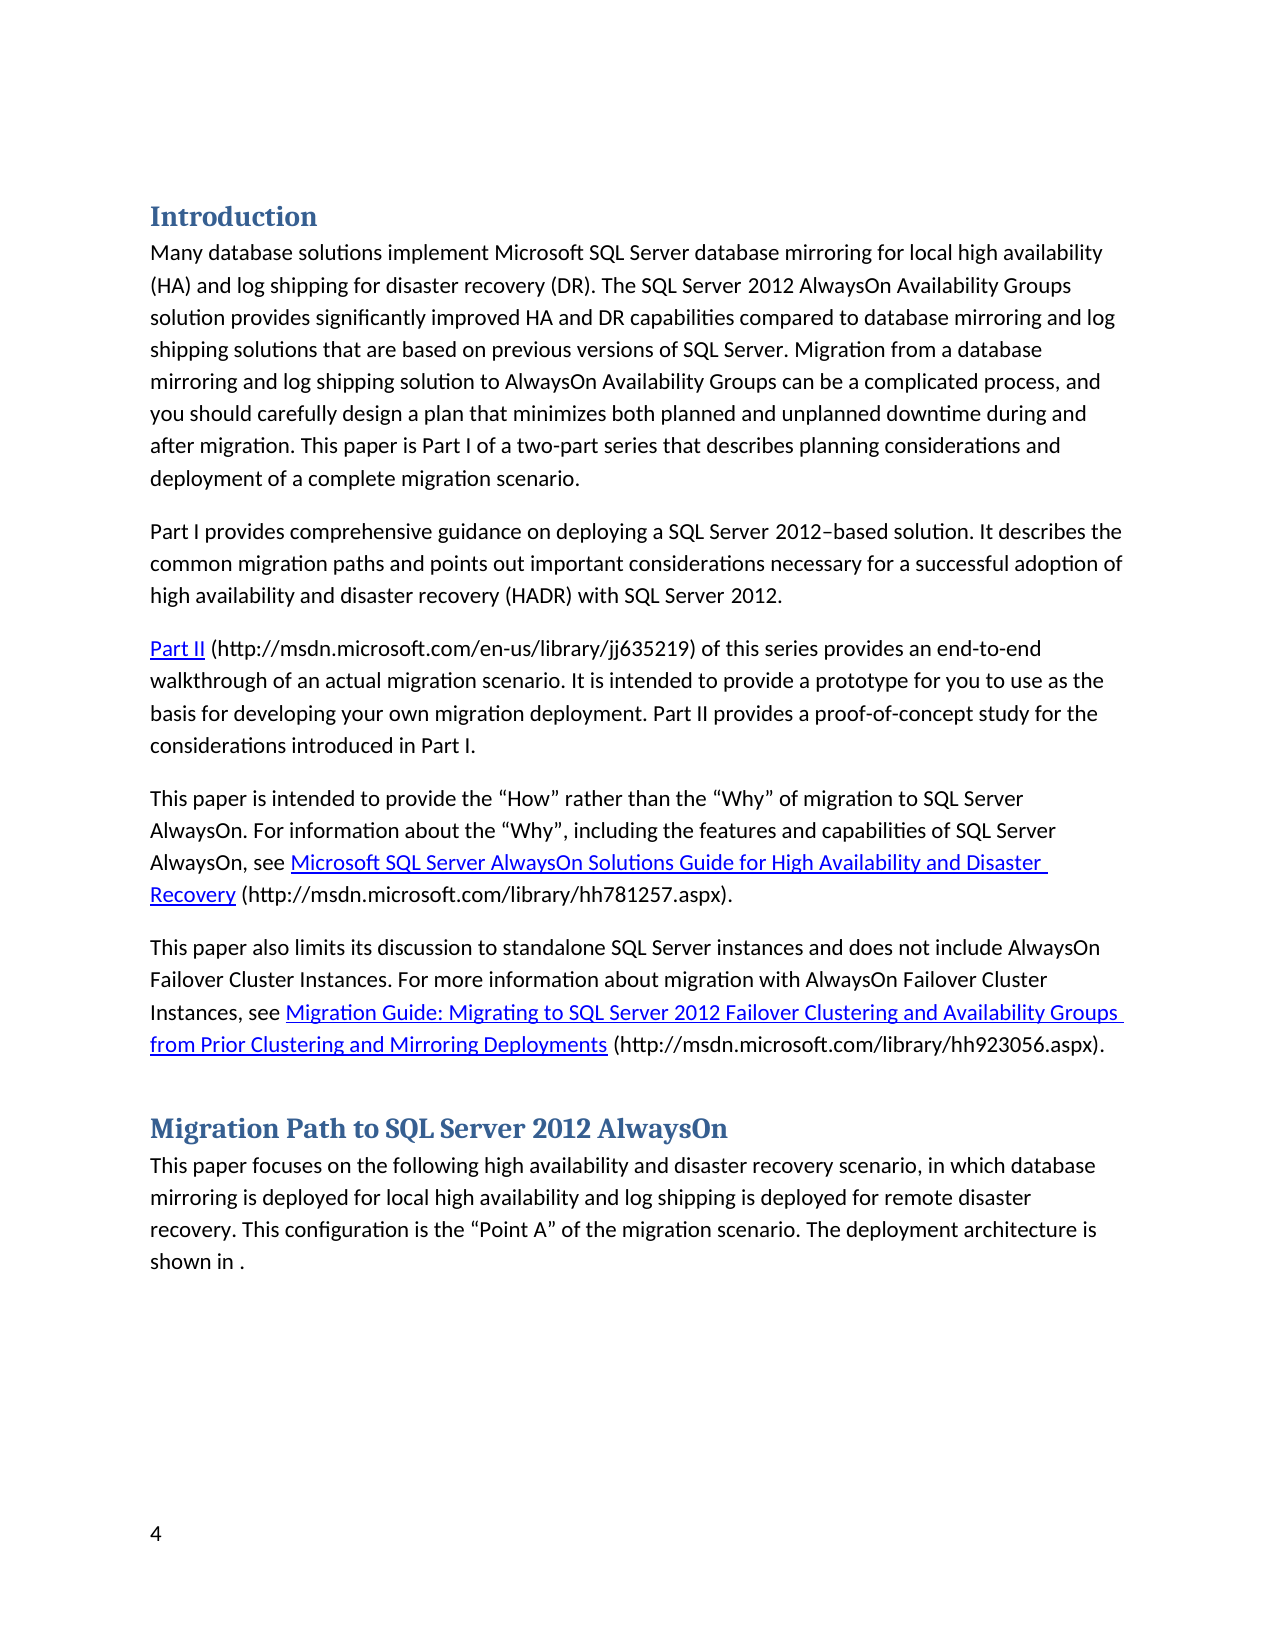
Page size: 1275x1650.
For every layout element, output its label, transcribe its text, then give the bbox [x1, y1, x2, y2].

text This paper is intended to provide the “How” rather than the “Why” of migration to SQL Server AlwaysOn. For information about the “Why”, including the features and capabilities of SQL Server AlwaysOn, see Microsoft SQL Server AlwaysOn Solutions Guide for High Availability and Disaster Recovery (http://msdn.microsoft.com/library/hh781257.aspx). [150, 784, 1125, 908]
text Part I provides comprehensive guidance on deploying a SQL Server 2012–based solution. It describes the common migration paths and points out important considerations necessary for a successful adoption of high availability and disaster recovery (HADR) with SQL Server 2012. [150, 517, 1125, 609]
subtitle Introduction [150, 200, 1125, 233]
text Many database solutions implement Microsoft SQL Server database mirroring for local high availability (HA) and log shipping for disaster recovery (DR). The SQL Server 2012 AlwaysOn Availability Groups solution provides significantly improved HA and DR capabilities compared to database mirroring and log shipping solutions that are based on previous versions of SQL Server. Migration from a database mirroring and log shipping solution to AlwaysOn Availability Groups can be a complicated process, and you should carefully design a plan that minimizes both planned and unplanned downtime during and after migration. This paper is Part I of a two-part series that describes planning considerations and deployment of a complete migration scenario. [150, 238, 1125, 492]
text Part II (http://msdn.microsoft.com/en-us/library/jj635219) of this series provides an end-to-end walkthrough of an actual migration scenario. It is intended to provide a prototype for you to use as the basis for developing your own migration deployment. Part II provides a proof-of-concept study for the considerations introduced in Part I. [150, 634, 1125, 759]
text This paper focuses on the following high availability and disaster recovery scenario, in which database mirroring is deployed for local high availability and log shipping is deployed for remote disaster recovery. This configuration is the “Point A” of the migration scenario. The deployment architecture is shown in Figure 1. [150, 1151, 1125, 1275]
text This paper also limits its discussion to standalone SQL Server instances and does not include AlwaysOn Failover Cluster Instances. For more information about migration with AlwaysOn Failover Cluster Instances, see Migration Guide: Migrating to SQL Server 2012 Failover Clustering and Availability Groups from Prior Clustering and Mirroring Deployments (http://msdn.microsoft.com/library/hh923056.aspx). [150, 933, 1125, 1058]
subtitle Migration Path to SQL Server 2012 AlwaysOn [150, 1112, 1125, 1146]
